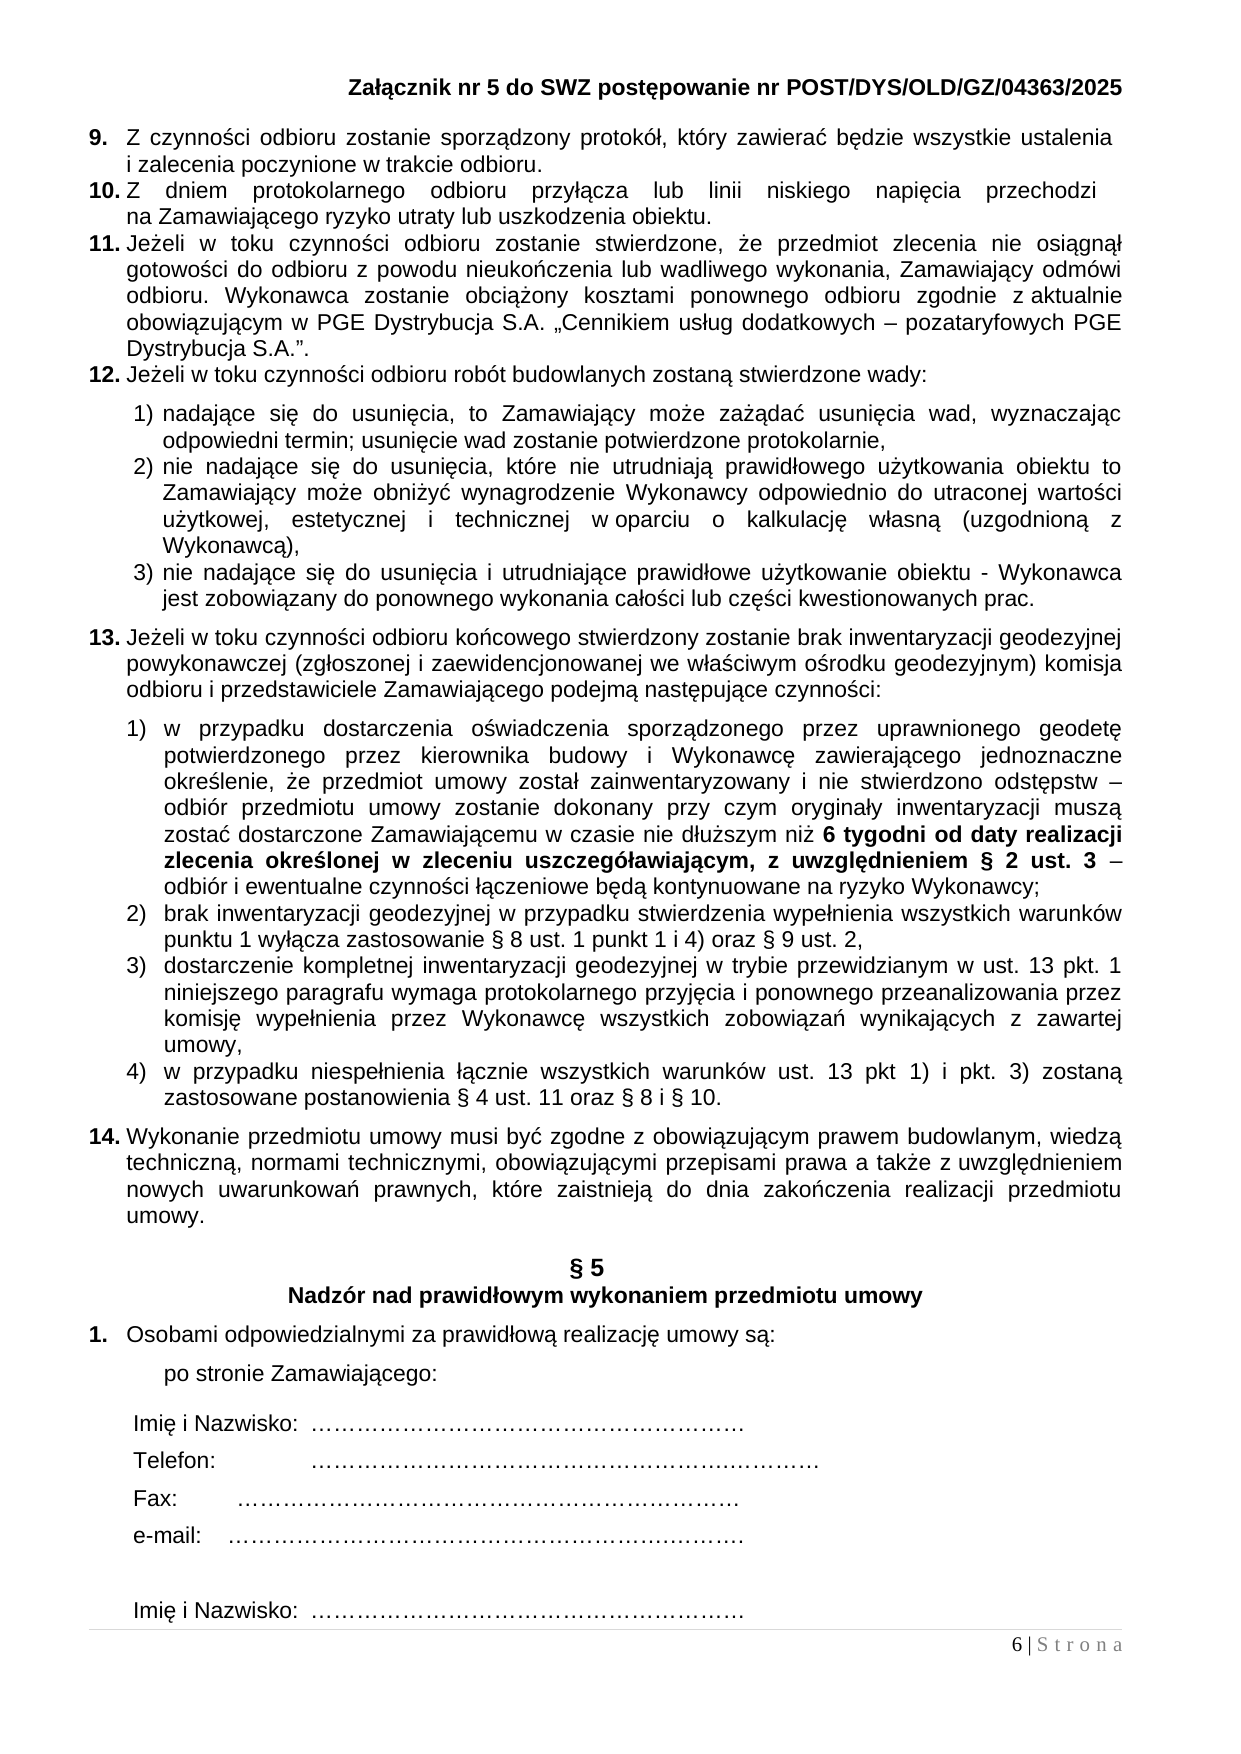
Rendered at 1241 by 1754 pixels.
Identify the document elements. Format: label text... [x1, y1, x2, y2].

text Z czynności odbioru zostanie sporządzony protokół, który zawierać będzie wszystkie ustalenia i zalecenia poczynione w trakcie odbioru. [89, 124, 1122, 177]
text e-mail: ………………………………………………….………. [133, 1511, 1122, 1549]
list w przypadku dostarczenia oświadczenia sporządzonego przez uprawnionego geodetę potwierdzonego przez kierownika budowy i Wykonawcę zawierającego jednoznaczne określenie, że przedmiot umowy został zainwentaryzowany i nie stwierdzono odstępstw – odbiór przedmiotu umowy zostanie dokonany przy czym oryginały inwentaryzacji muszą zostać dostarczone Zamawiającemu w czasie nie dłuższym niż 6 tygodni od daty realizacji zlecenia określonej w zleceniu uszczegóławiającym, z uwzględnieniem § 2 ust. 3 – odbiór i ewentualne czynności łączeniowe będą kontynuowane na ryzyko Wykonawcy; [126, 715, 1122, 900]
list Osobami odpowiedzialnymi za prawidłową realizację umowy są: [89, 1321, 1122, 1347]
text Jeżeli w toku czynności odbioru zostanie stwierdzone, że przedmiot zlecenia nie osiągnął gotowości do odbioru z powodu nieukończenia lub wadliwego wykonania, Zamawiający odmówi odbioru. Wykonawca zostanie obciążony kosztami ponownego odbioru zgodnie z aktualnie obowiązującym w PGE Dystrybucja S.A. „Cennikiem usług dodatkowych – pozataryfowych PGE Dystrybucja S.A.”. [89, 230, 1122, 361]
list nie nadające się do usunięcia, które nie utrudniają prawidłowego użytkowania obiektu to Zamawiający może obniżyć wynagrodzenie Wykonawcy odpowiednio do utraconej wartości użytkowej, estetycznej i technicznej w oparciu o kalkulację własną (uzgodnioną z Wykonawcą), [133, 453, 1122, 558]
list brak inwentaryzacji geodezyjnej w przypadku stwierdzenia wypełnienia wszystkich warunków punktu 1 wyłącza zastosowanie § 8 ust. 1 punkt 1 i 4) oraz § 9 ust. 2, [126, 900, 1122, 952]
list w przypadku niespełnienia łącznie wszystkich warunków ust. 13 pkt 1) i pkt. 3) zostaną zastosowane postanowienia § 4 ust. 11 oraz § 8 i § 10. [126, 1058, 1122, 1111]
list nie nadające się do usunięcia i utrudniające prawidłowe użytkowanie obiektu - Wykonawca jest zobowiązany do ponownego wykonania całości lub części kwestionowanych prac. [133, 558, 1122, 611]
text Z dniem protokolarnego odbioru przyłącza lub linii niskiego napięcia przechodzi na Zamawiającego ryzyko utraty lub uszkodzenia obiektu. [89, 177, 1122, 230]
text Imię i Nazwisko: ………………………………………………… [133, 1586, 1122, 1624]
text po stronie Zamawiającego: [164, 1360, 1122, 1386]
list Wykonanie przedmiotu umowy musi być zgodne z obowiązującym prawem budowlanym, wiedzą techniczną, normami technicznymi, obowiązującymi przepisami prawa a także z uwzględnieniem nowych uwarunkowań prawnych, które zaistnieją do dnia zakończenia realizacji przedmiotu umowy. [89, 1123, 1122, 1228]
text Fax: ………………………………………………………… [133, 1474, 1122, 1511]
list nadające się do usunięcia, to Zamawiający może zażądać usunięcia wad, wyznaczając odpowiedni termin; usunięcie wad zostanie potwierdzone protokolarnie, [133, 400, 1122, 453]
text Telefon: ……………………………………………….………… [133, 1436, 1122, 1474]
text Nadzór nad prawidłowym wykonaniem przedmiotu umowy [89, 1282, 1122, 1308]
text Jeżeli w toku czynności odbioru końcowego stwierdzony zostanie brak inwentaryzacji geodezyjnej powykonawczej (zgłoszonej i zaewidencjonowanej we właściwym ośrodku geodezyjnym) komisja odbioru i przedstawiciele Zamawiającego podejmą następujące czynności: [89, 624, 1122, 703]
list dostarczenie kompletnej inwentaryzacji geodezyjnej w trybie przewidzianym w ust. 13 pkt. 1 niniejszego paragrafu wymaga protokolarnego przyjęcia i ponownego przeanalizowania przez komisję wypełnienia przez Wykonawcę wszystkich zobowiązań wynikających z zawartej umowy, [126, 952, 1122, 1058]
text Jeżeli w toku czynności odbioru robót budowlanych zostaną stwierdzone wady: [89, 361, 1122, 388]
text Imię i Nazwisko: ………………………………………………… [133, 1399, 1122, 1436]
